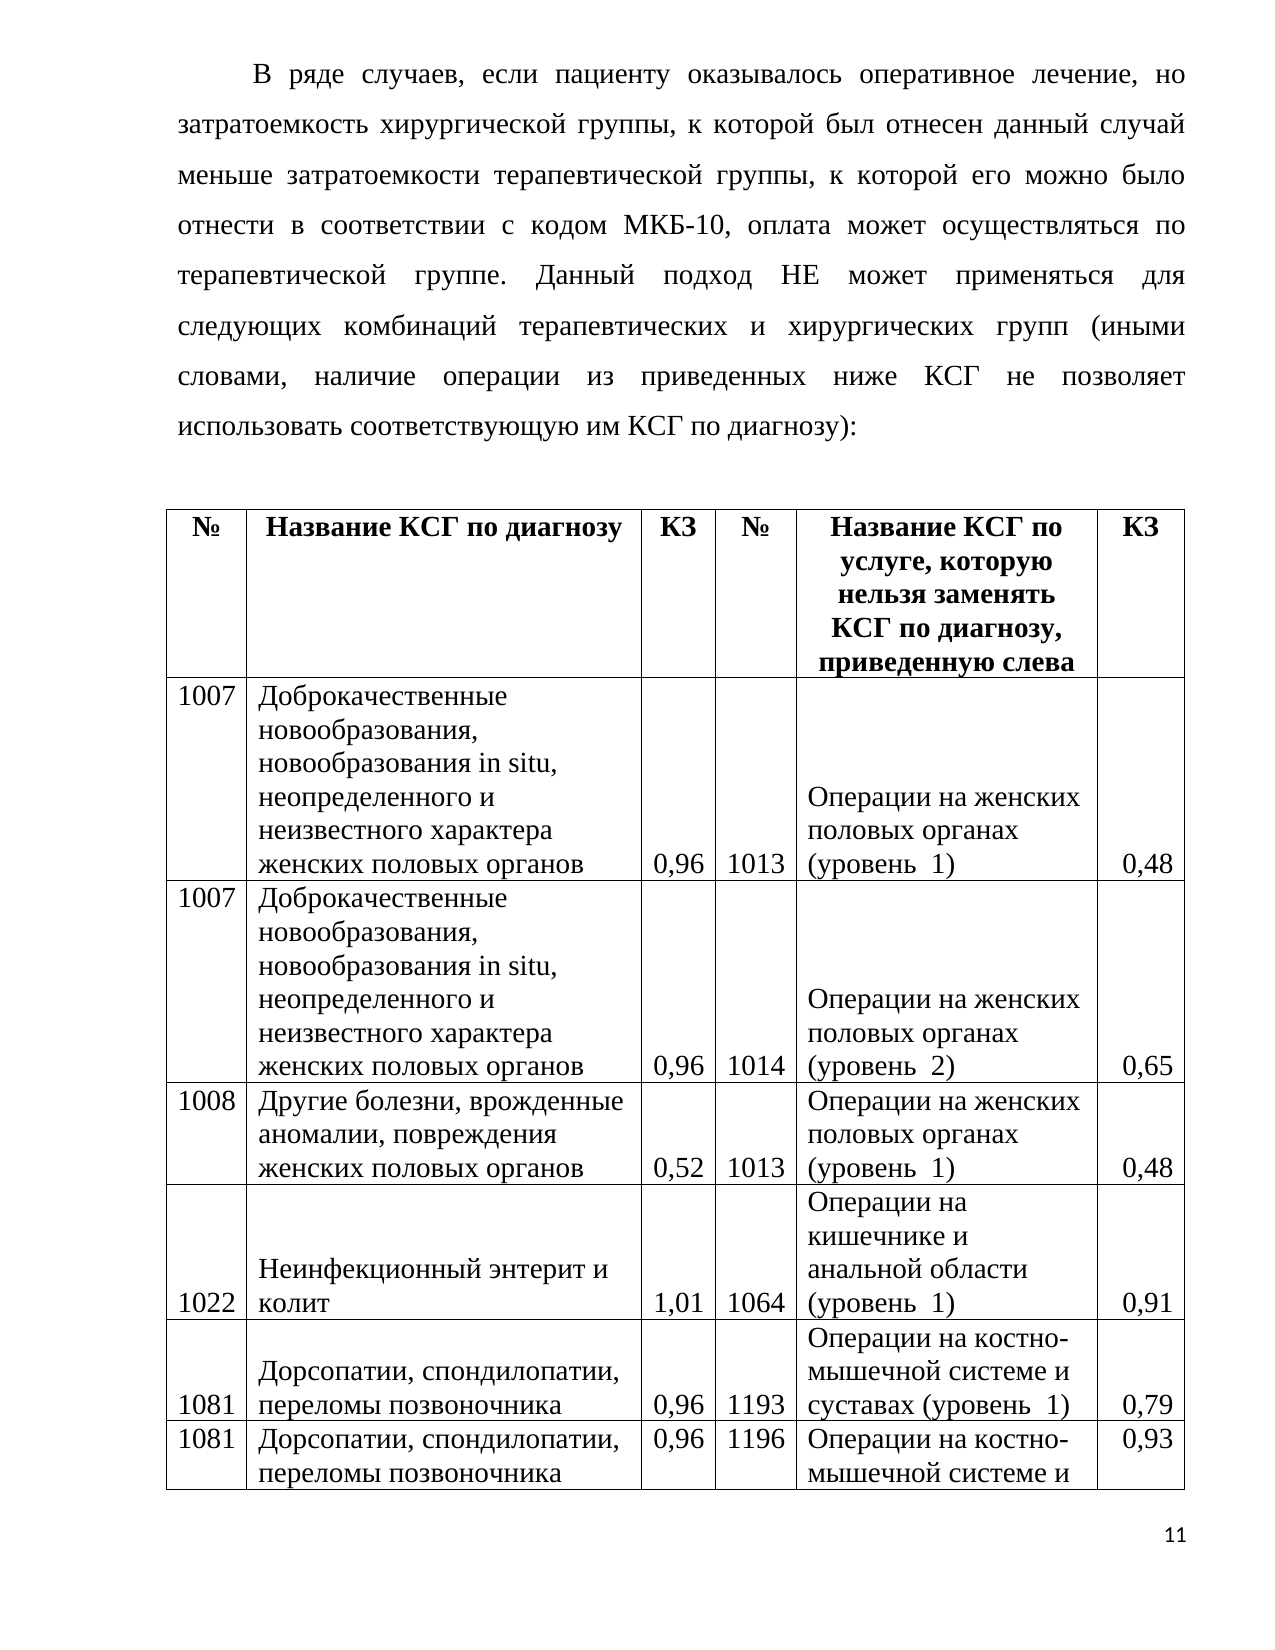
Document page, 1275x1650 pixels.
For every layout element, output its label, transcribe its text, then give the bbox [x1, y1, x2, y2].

table_cell Неинфекционный энтерит и колит [247, 1185, 641, 1319]
table_cell 0,91 [1098, 1185, 1184, 1319]
table_cell 1007 [167, 678, 246, 879]
table_cell 1022 [167, 1185, 246, 1319]
table_cell Операции на женских половых органах (уровень 1) [797, 678, 1097, 879]
table_cell Доброкачественные новообразования, новообразования in situ, неопределенного и неизвестного характера женских половых органов [247, 678, 641, 879]
table_cell 0,48 [1098, 678, 1184, 879]
table_cell 0,93 [1098, 1421, 1184, 1488]
table_cell 1193 [716, 1320, 796, 1420]
table_cell 1081 [167, 1421, 246, 1488]
table_cell 1007 [167, 881, 246, 1082]
table_header КЗ [1098, 510, 1184, 677]
table_cell Операции на кишечнике и анальной области (уровень 1) [797, 1185, 1097, 1319]
table_cell 1013 [716, 1083, 796, 1183]
table_cell 0,52 [642, 1083, 715, 1183]
table_cell 1081 [167, 1320, 246, 1420]
table_header № [167, 510, 246, 677]
table_cell 0,96 [642, 678, 715, 879]
table_cell 0,96 [642, 1421, 715, 1488]
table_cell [247, 1320, 641, 1420]
table_cell 1013 [716, 678, 796, 879]
table_cell 1008 [167, 1083, 246, 1183]
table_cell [797, 1421, 1097, 1488]
table_header Название КСГ по диагнозу [247, 510, 641, 677]
table_cell 0,79 [1098, 1320, 1184, 1420]
table_cell Другие болезни, врожденные аномалии, повреждения женских половых органов [247, 1083, 641, 1183]
table_cell 1014 [716, 881, 796, 1082]
table_header № [716, 510, 796, 677]
table_cell Операции на женских половых органах (уровень 2) [797, 881, 1097, 1082]
table_cell 0,96 [642, 881, 715, 1082]
text В ряде случаев, если пациенту оказывалось оперативное лечение, но затратоемкость хирургической группы, к которой был отнесен данный случай меньше затратоемкости терапевтической группы, к которой его можно было отнести в соответствии с кодом МКБ-10, оплата может осуществляться по терапевтической группе. Данный подход НЕ может применяться для следующих комбинаций терапевтических и хирургических групп (иными словами, наличие операции из приведенных ниже КСГ не позволяет использовать соответствующую им КСГ по диагнозу): [177, 56, 1186, 442]
table_cell 1196 [716, 1421, 796, 1488]
table_cell Доброкачественные новообразования, новообразования in situ, неопределенного и неизвестного характера женских половых органов [247, 881, 641, 1082]
table_cell 0,48 [1098, 1083, 1184, 1183]
table_cell 1064 [716, 1185, 796, 1319]
table_cell 0,65 [1098, 881, 1184, 1082]
table_cell Операции на женских половых органах (уровень 1) [797, 1083, 1097, 1183]
table_cell 0,96 [642, 1320, 715, 1420]
table_header КЗ [642, 510, 715, 677]
table_cell 1,01 [642, 1185, 715, 1319]
table_cell Операции на костно-мышечной системе и суставах (уровень 1) [797, 1320, 1097, 1420]
table_header Название КСГ по услуге, которую нельзя заменять КСГ по диагнозу, приведенную слева [797, 510, 1097, 677]
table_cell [247, 1421, 641, 1488]
